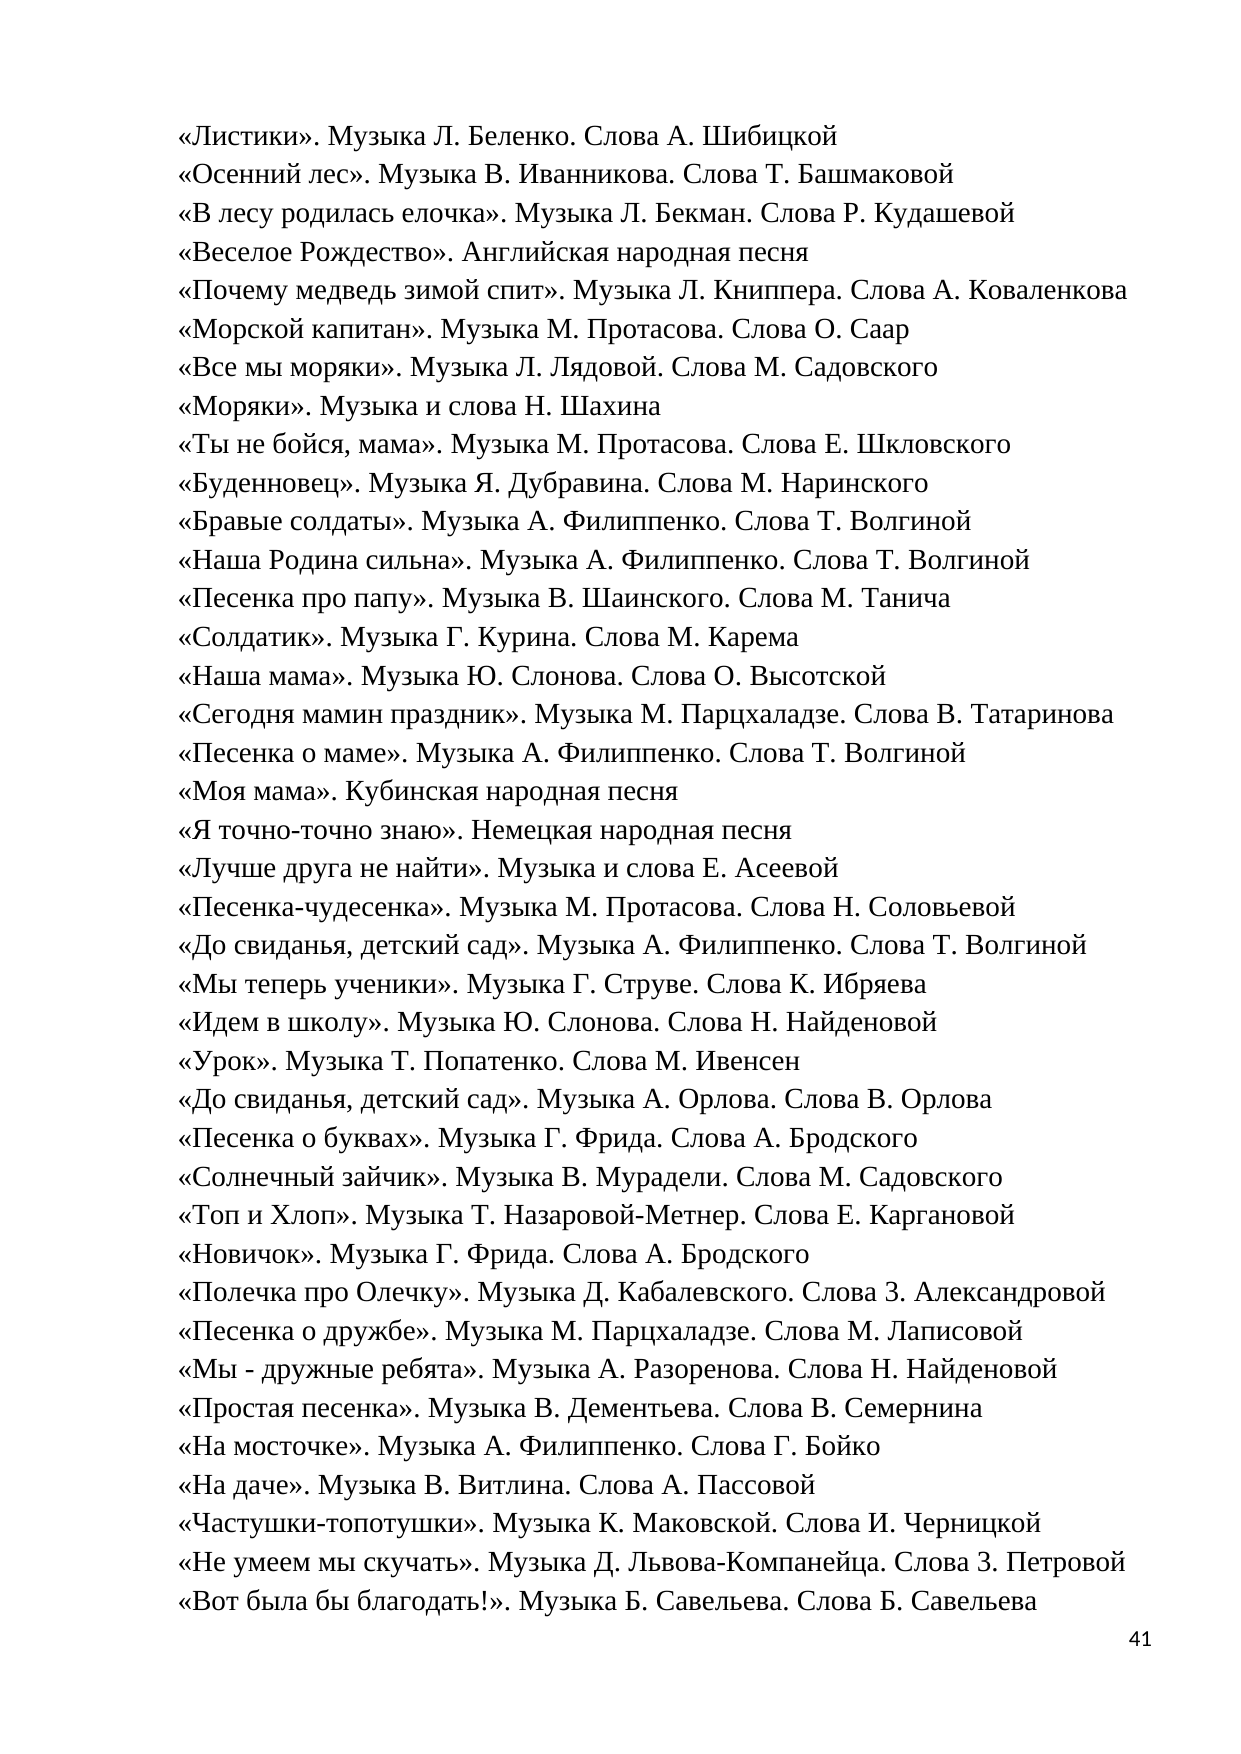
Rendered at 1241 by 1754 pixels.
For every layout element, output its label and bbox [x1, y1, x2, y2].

text [177, 118, 1152, 498]
text [177, 503, 1152, 1616]
